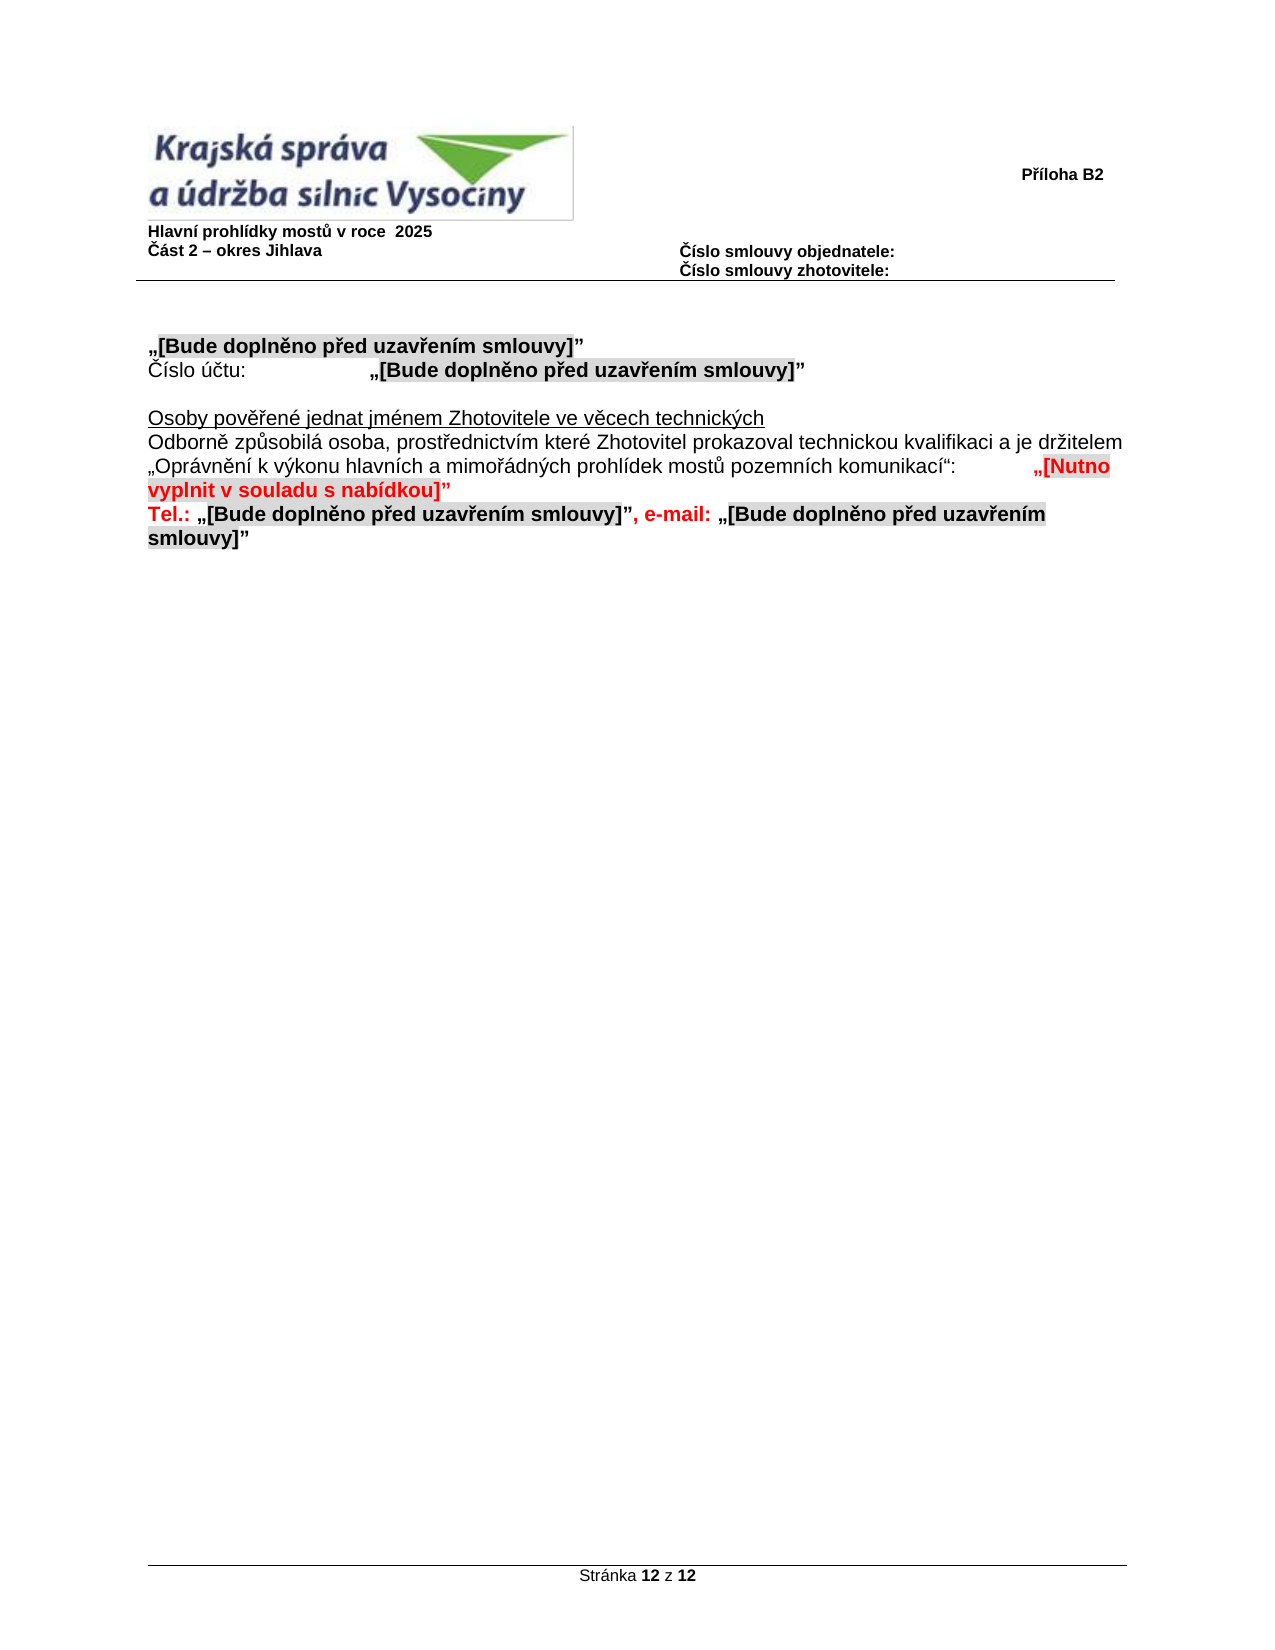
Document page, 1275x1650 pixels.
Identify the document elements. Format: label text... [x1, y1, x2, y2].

text Číslo účtu: „[Bude doplněno před uzavřením smlouvy]” [148, 358, 379, 382]
text Osoby pověřené jednat jménem Zhotovitele ve věcech technických [148, 406, 1127, 430]
text Číslo účtu: „[Bude doplněno před uzavřením smlouvy]” [795, 358, 1127, 382]
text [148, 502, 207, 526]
picture [147, 126, 575, 222]
text „[Bude doplněno před uzavřením smlouvy]” [574, 334, 1127, 358]
text Odborně způsobilá osoba, prostřednictvím které Zhotovitel prokazoval technickou kvalifikaci a je držitelem „Oprávnění k výkonu hlavních a mimořádných prohlídek mostů pozemních komunikací“: „[Nutno vyplnit v souladu s nabídkou]” [148, 430, 1127, 502]
text Tel.: „[Bude doplněno před uzavřením smlouvy]”, e-mail: „[Bude doplněno před uzavřením smlouvy]” [239, 502, 1127, 549]
